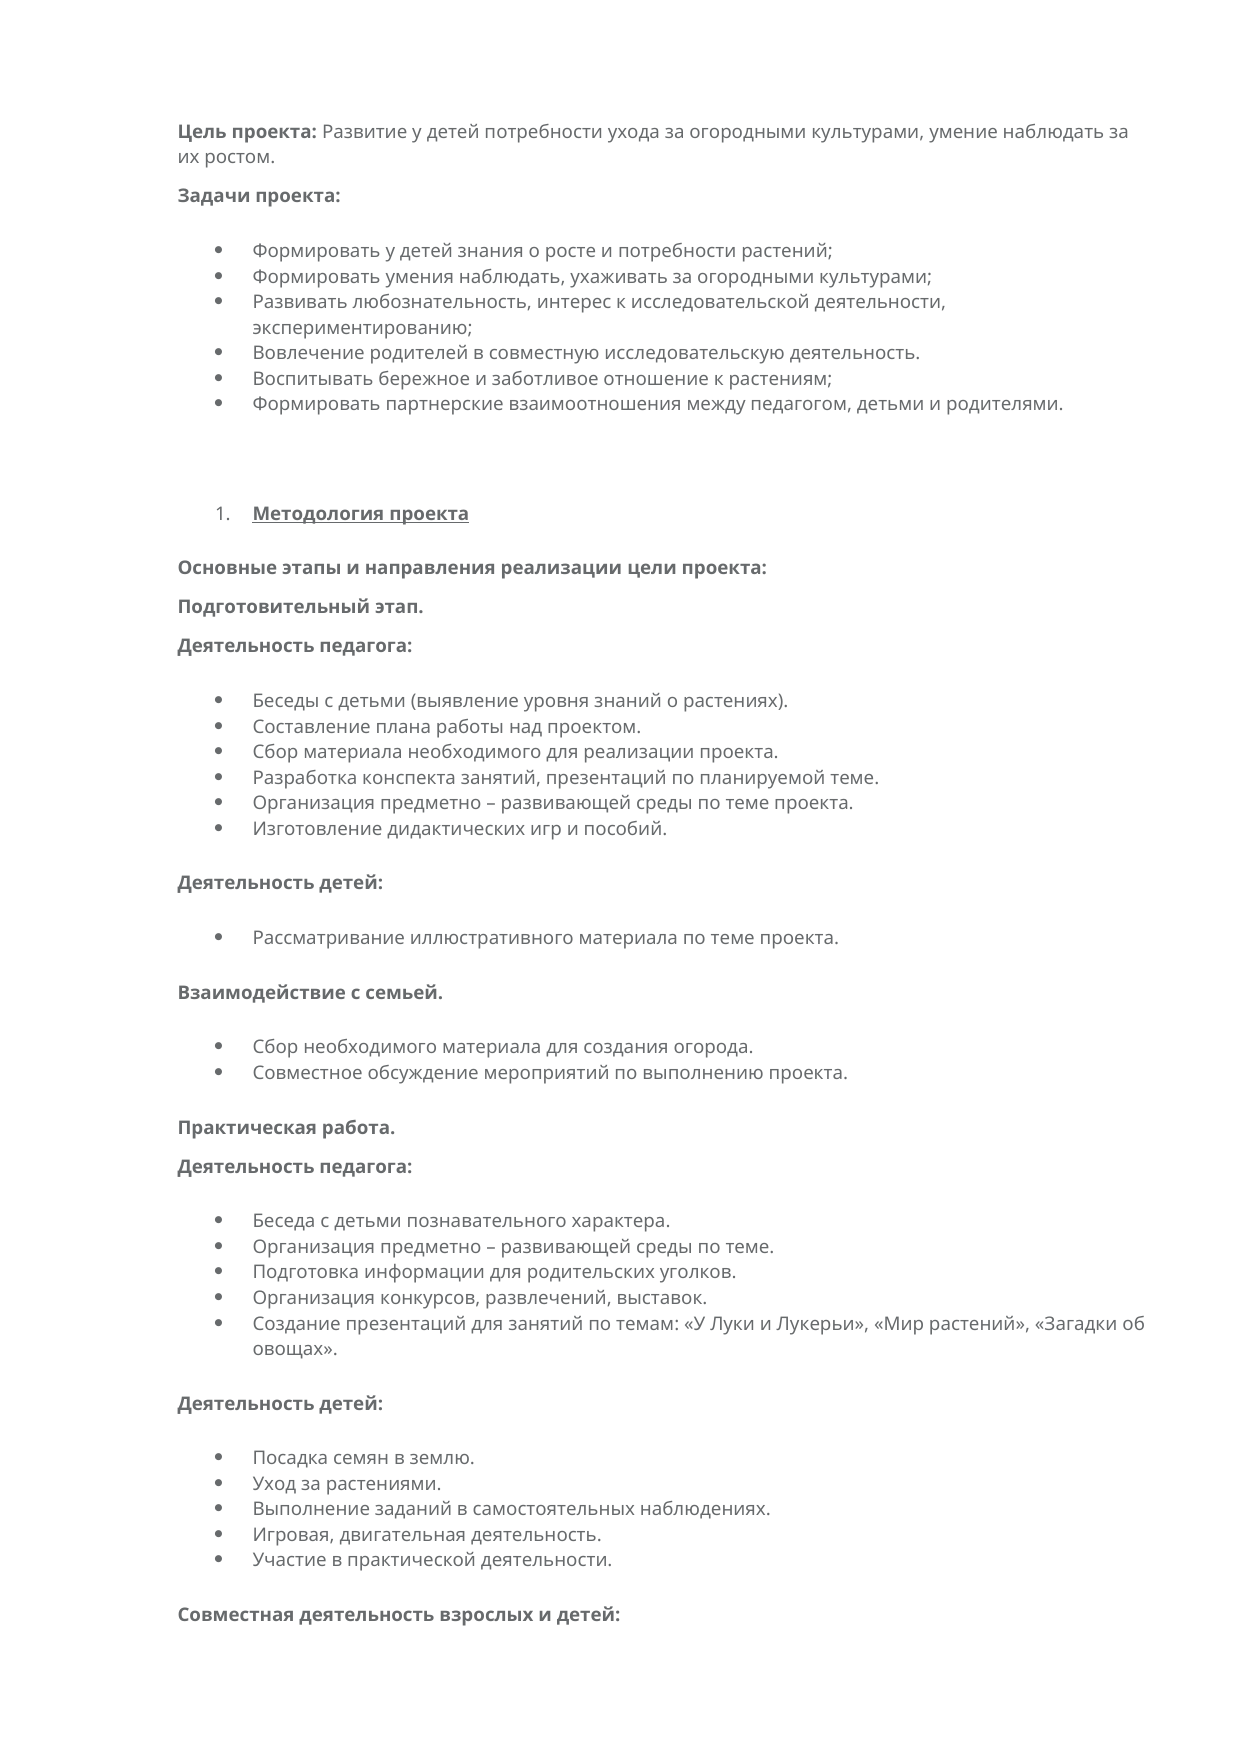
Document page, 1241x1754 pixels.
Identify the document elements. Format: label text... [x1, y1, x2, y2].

text Деятельность педагога: [177, 1153, 1152, 1178]
list Выполнение заданий в самостоятельных наблюдениях. [215, 1496, 1152, 1521]
list Воспитывать бережное и заботливое отношение к растениям; [215, 365, 1152, 391]
list Организация предметно – развивающей среды по теме. [215, 1233, 1152, 1259]
list Сбор материала необходимого для реализации проекта. [215, 738, 1152, 764]
list Развивать любознательность, интерес к исследовательской деятельности, экспериментированию; [215, 288, 1152, 339]
list Составление плана работы над проектом. [215, 713, 1152, 738]
list Изготовление дидактических игр и пособий. [215, 815, 1152, 841]
text Деятельность детей: [177, 870, 1152, 895]
list Вовлечение родителей в совместную исследовательскую деятельность. [215, 339, 1152, 365]
text Практическая работа. [177, 1114, 1152, 1139]
list Игровая, двигательная деятельность. [215, 1521, 1152, 1547]
list Рассматривание иллюстративного материала по теме проекта. [215, 924, 1152, 950]
list Формировать умения наблюдать, ухаживать за огородными культурами; [215, 263, 1152, 288]
text Взаимодействие с семьей. [177, 979, 1152, 1004]
text Основные этапы и направления реализации цели проекта: [177, 554, 1152, 580]
list Создание презентаций для занятий по темам: «У Луки и Лукерьи», «Мир растений», «Загадки об овощах». [215, 1310, 1152, 1361]
text Задачи проекта: [177, 183, 1152, 208]
list Формировать партнерские взаимоотношения между педагогом, детьми и родителями. [215, 391, 1152, 416]
list Беседы с детьми (выявление уровня знаний о растениях). [215, 687, 1152, 713]
list Формировать у детей знания о росте и потребности растений; [215, 237, 1152, 263]
list Организация предметно – развивающей среды по теме проекта. [215, 789, 1152, 815]
list Совместное обсуждение мероприятий по выполнению проекта. [215, 1059, 1152, 1085]
list Посадка семян в землю. [215, 1445, 1152, 1470]
list Методология проекта [215, 500, 1152, 525]
text Деятельность детей: [177, 1390, 1152, 1416]
text Совместная деятельность взрослых и детей: [177, 1601, 1152, 1627]
list Разработка конспекта занятий, презентаций по планируемой теме. [215, 764, 1152, 789]
list Сбор необходимого материала для создания огорода. [215, 1034, 1152, 1059]
list Беседа с детьми познавательного характера. [215, 1208, 1152, 1233]
text Деятельность педагога: [177, 633, 1152, 658]
list Участие в практической деятельности. [215, 1547, 1152, 1572]
list Подготовка информации для родительских уголков. [215, 1259, 1152, 1284]
list Уход за растениями. [215, 1470, 1152, 1496]
list Организация конкурсов, развлечений, выставок. [215, 1284, 1152, 1310]
text Цель проекта: Развитие у детей потребности ухода за огородными культурами, умение наблюдать за их ростом. [177, 118, 1152, 169]
text Подготовительный этап. [177, 594, 1152, 619]
